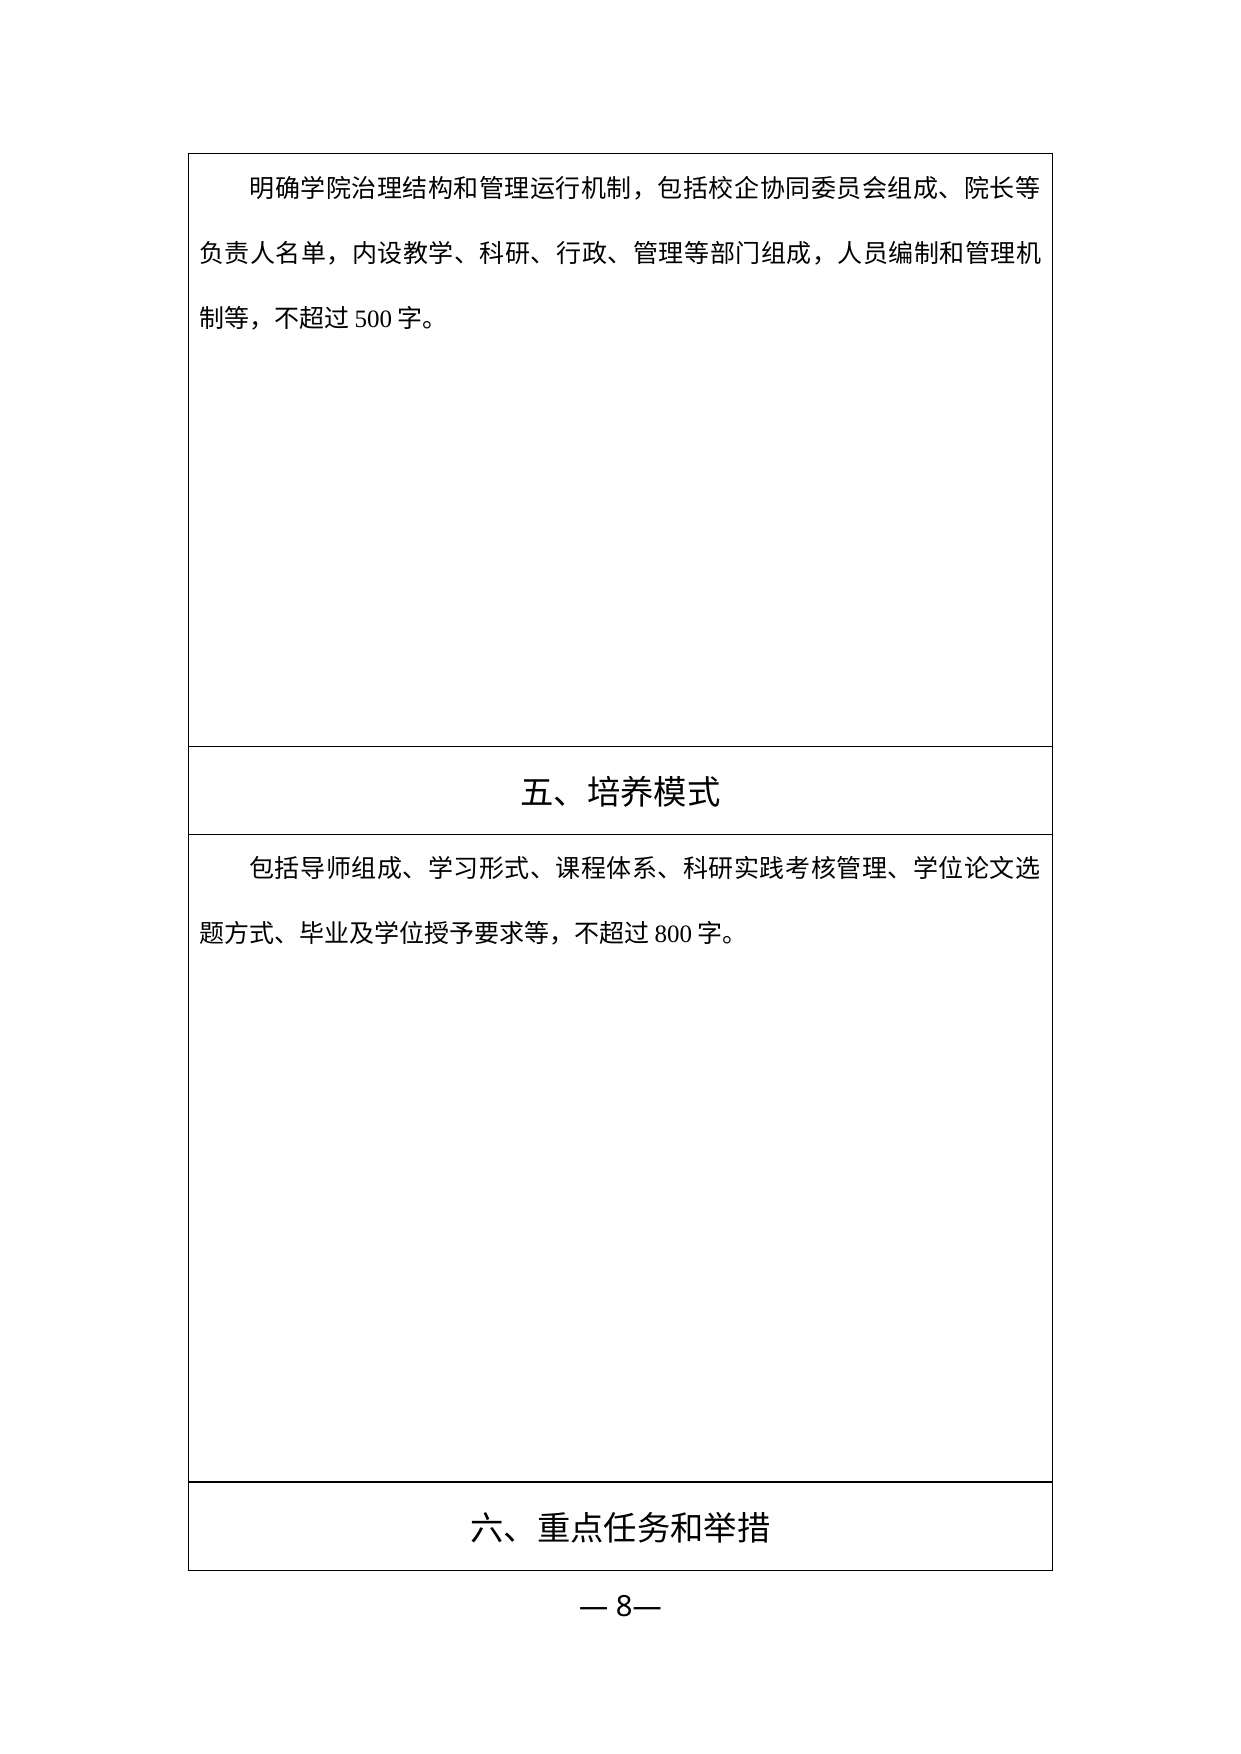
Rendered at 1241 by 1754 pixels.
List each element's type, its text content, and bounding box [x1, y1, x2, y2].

table_cell 包括导师组成、学习形式、课程体系、科研实践考核管理、学位论文选题方式、毕业及学位授予要求等，不超过800字。 [189, 835, 1052, 1481]
table_cell 五、培养模式 [189, 747, 1052, 833]
table_cell 六、重点任务和举措 [189, 1483, 1052, 1570]
table_cell 明确学院治理结构和管理运行机制，包括校企协同委员会组成、院长等负责人名单，内设教学、科研、行政、管理等部门组成，人员编制和管理机制等，不超过500字。 [189, 154, 1052, 746]
